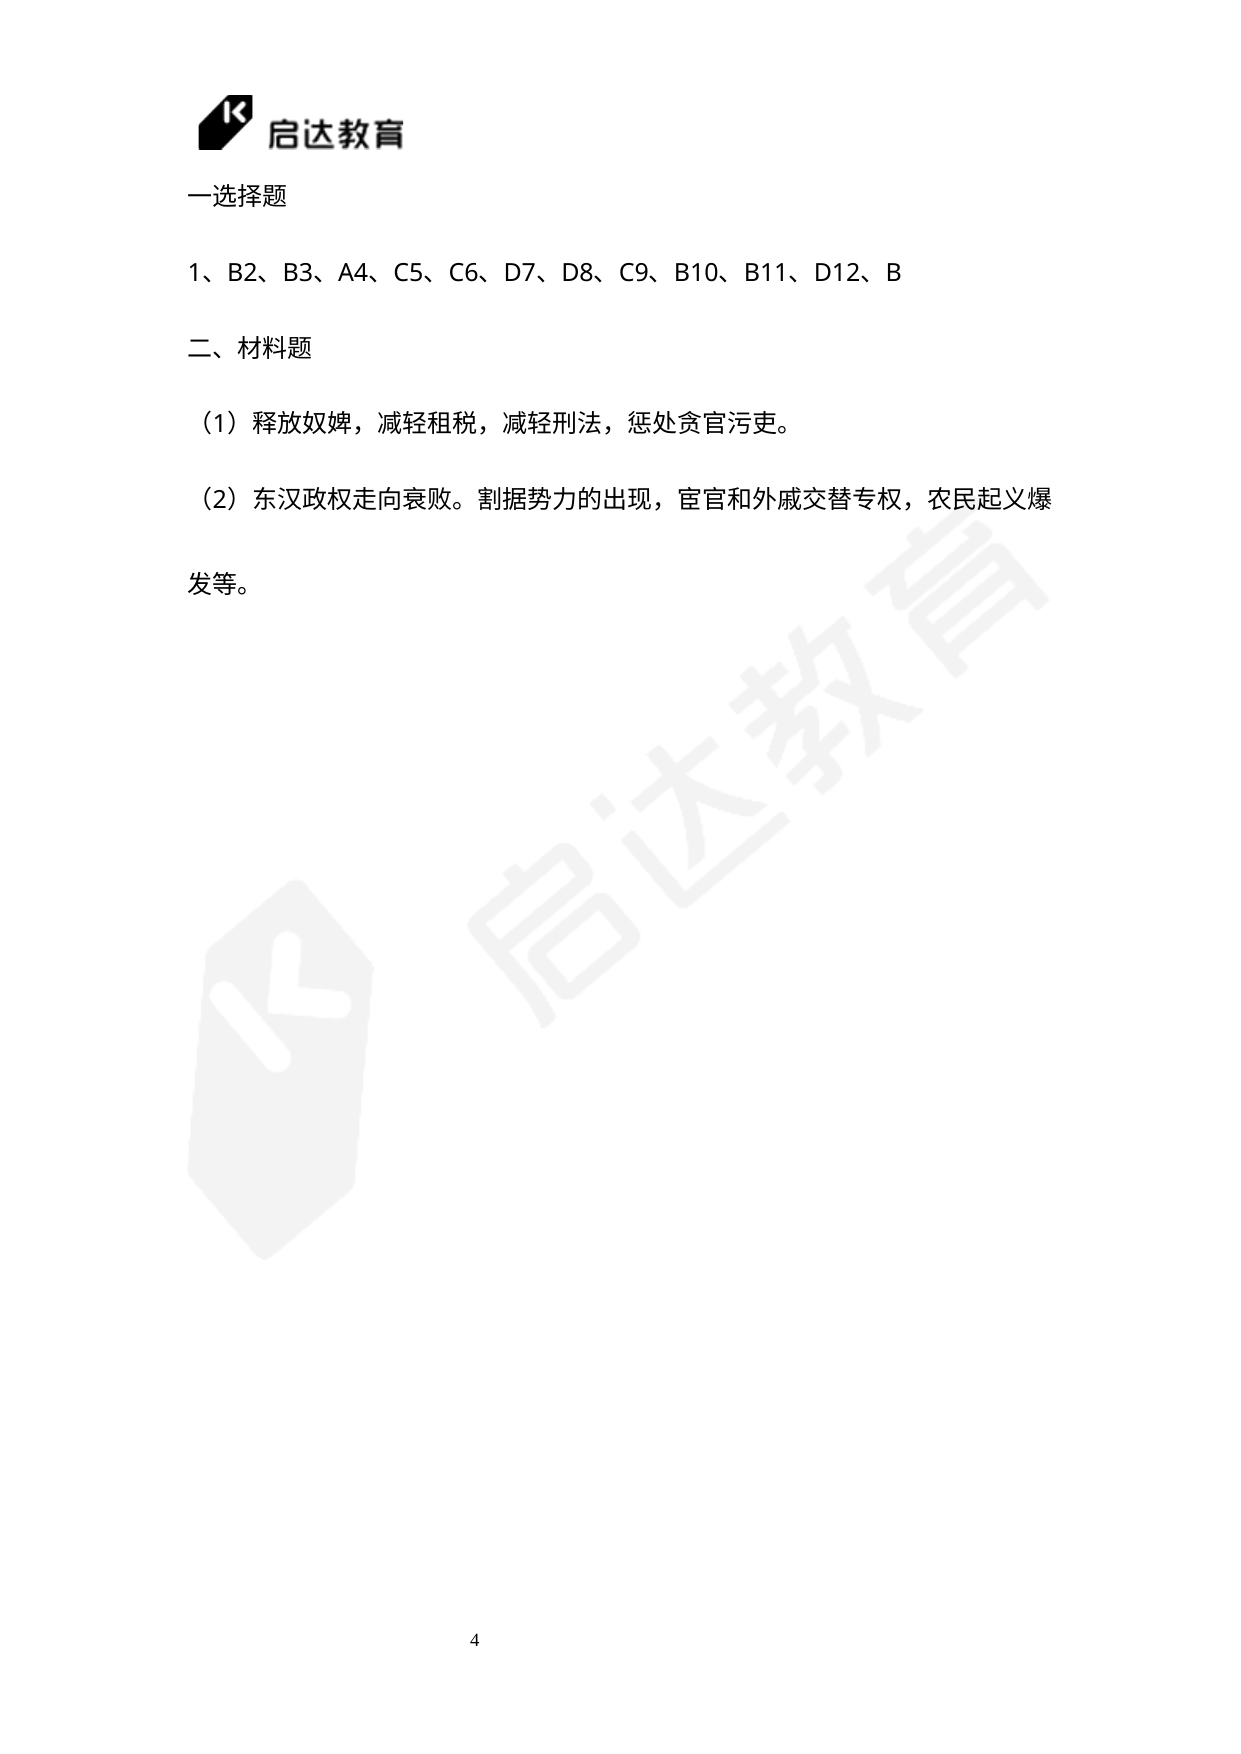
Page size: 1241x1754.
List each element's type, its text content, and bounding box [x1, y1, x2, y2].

text 二、材料题 [187, 314, 1053, 379]
text （2）东汉政权走向衰败。割据势力的出现，宦官和外戚交替专权，农民起义爆发等。 [187, 465, 1053, 615]
picture [198, 95, 404, 150]
text （1）释放奴婢，减轻租税，减轻刑法，惩处贪官污吏。 [187, 389, 1053, 454]
text 1、B2、B3、A4、C5、C6、D7、D8、C9、B10、B11、D12、B [187, 238, 1053, 303]
text 一选择题 [187, 162, 1053, 227]
